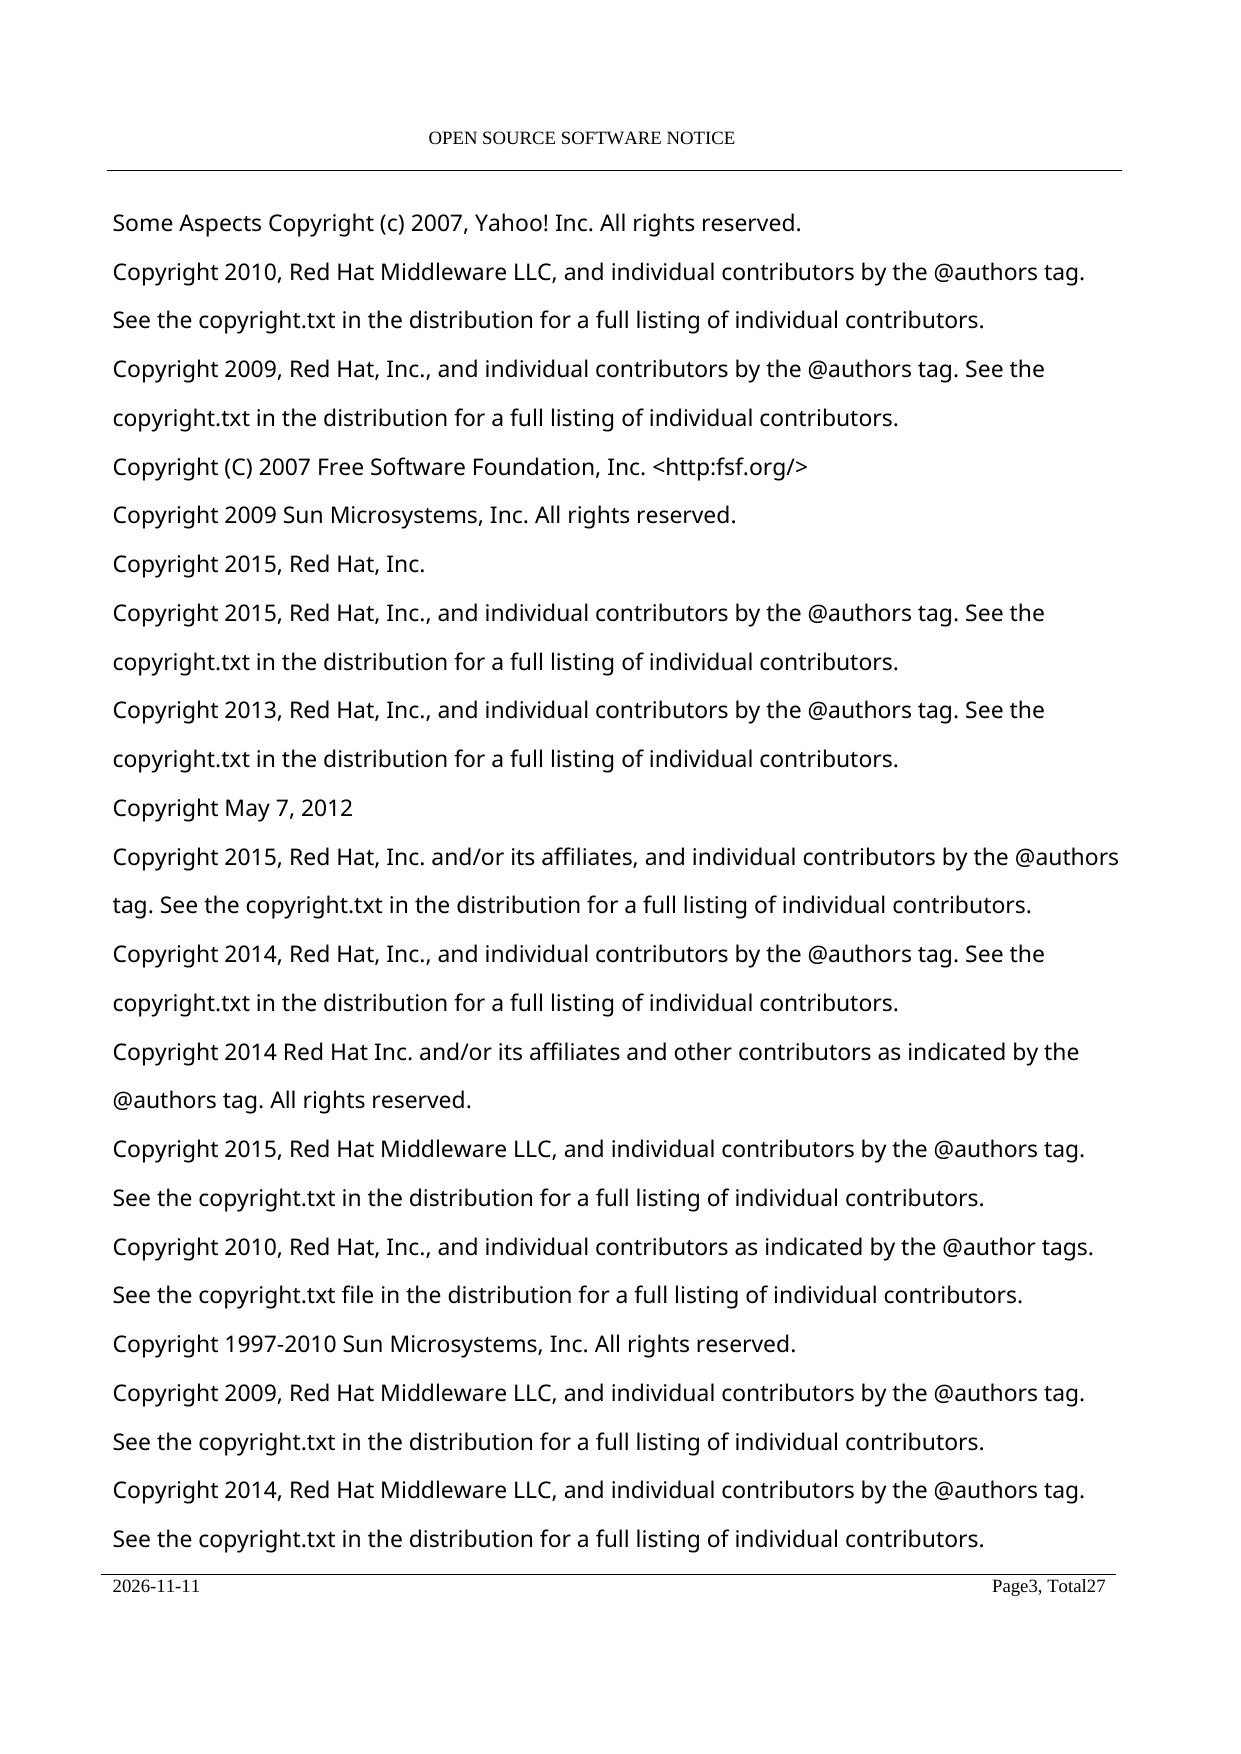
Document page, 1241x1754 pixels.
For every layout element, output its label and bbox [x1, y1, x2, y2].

text [112, 206, 1128, 1555]
